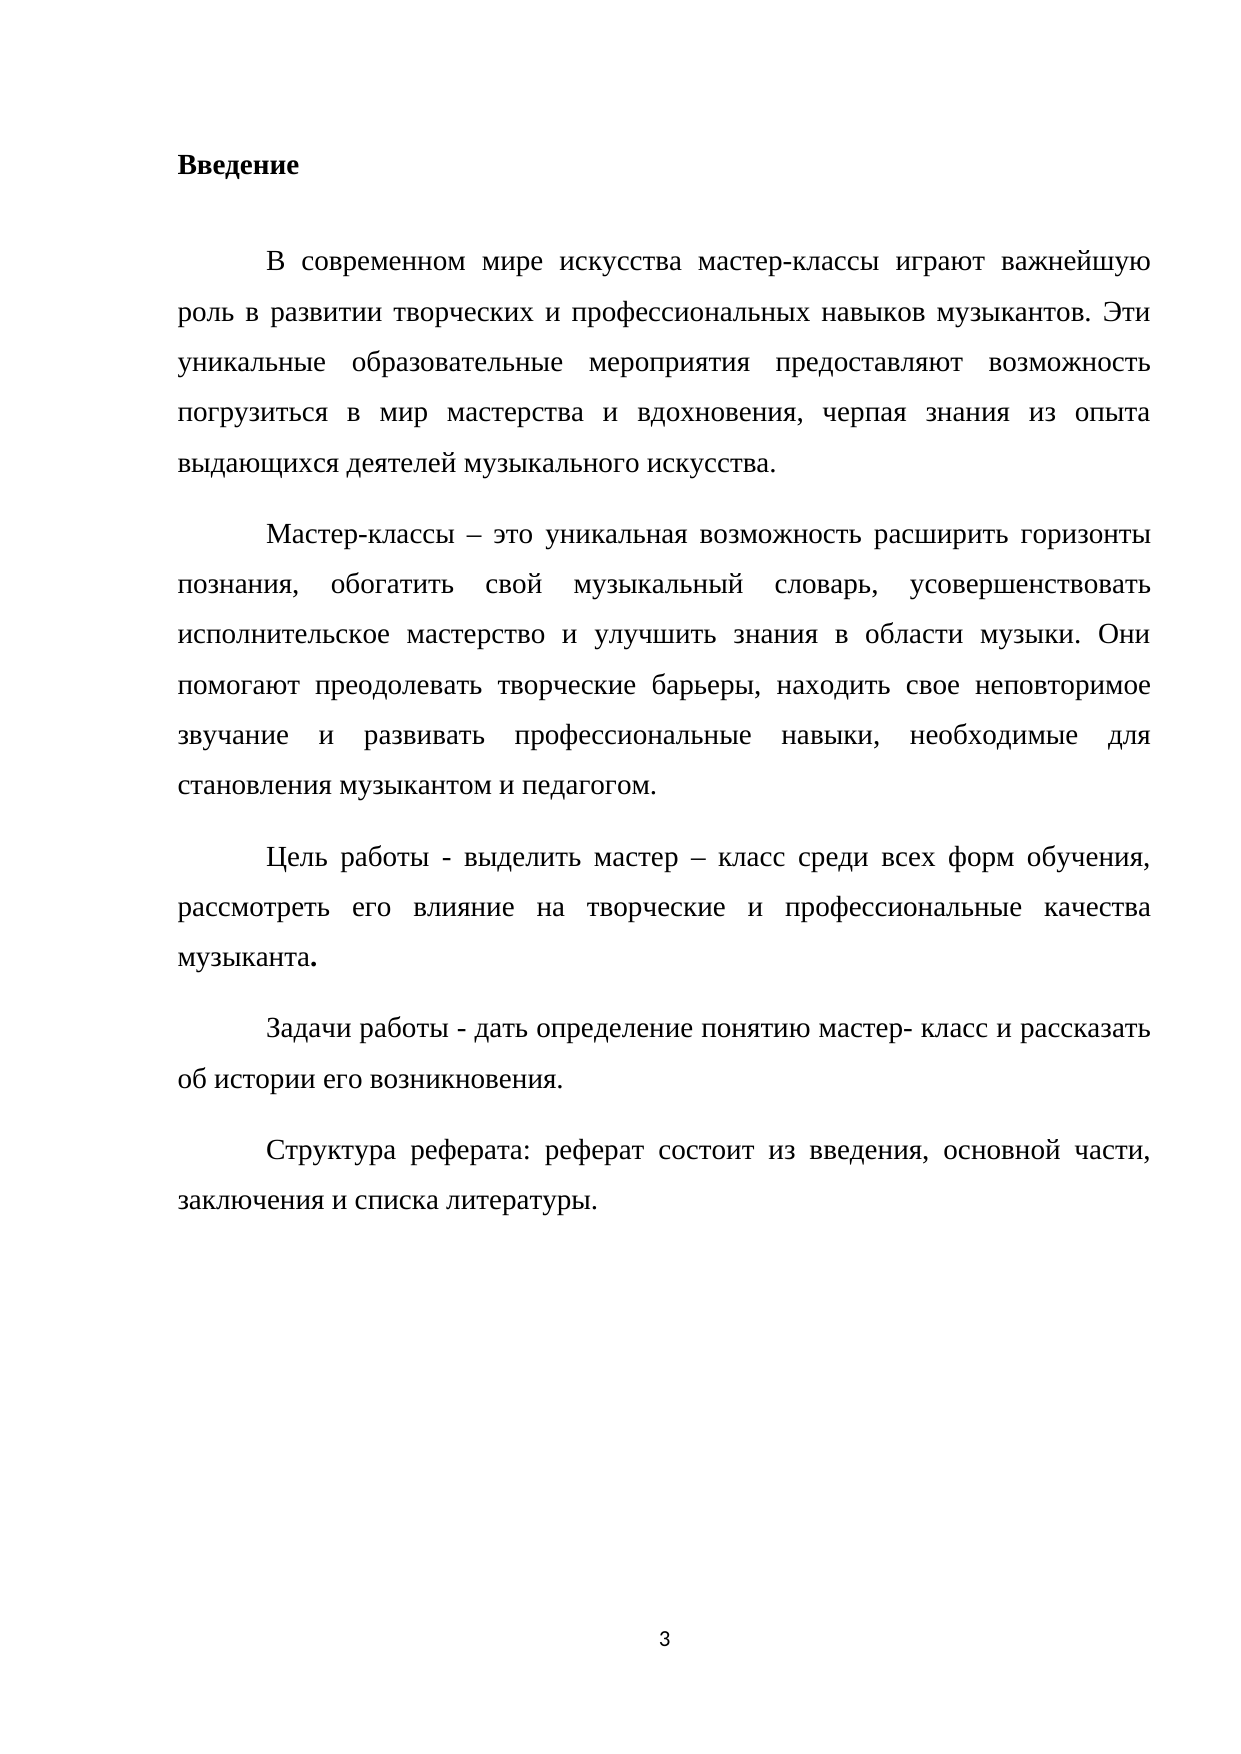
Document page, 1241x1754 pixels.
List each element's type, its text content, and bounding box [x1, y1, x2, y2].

text Структура реферата: реферат состоит из введения, основной части, заключения и списка литературы. [177, 1132, 1152, 1216]
text В современном мире искусства мастер-классы играют важнейшую роль в развитии творческих и профессиональных навыков музыкантов. Эти уникальные образовательные мероприятия предоставляют возможность погрузиться в мир мастерства и вдохновения, черпая знания из опыта выдающихся деятелей музыкального искусства. [177, 243, 1152, 478]
text Мастер-классы – это уникальная возможность расширить горизонты познания, обогатить свой музыкальный словарь, усовершенствовать исполнительское мастерство и улучшить знания в области музыки. Они помогают преодолевать творческие барьеры, находить свое неповторимое звучание и развивать профессиональные навыки, необходимые для становления музыкантом и педагогом. [177, 516, 1152, 801]
text Задачи работы - дать определение понятию мастер- класс и рассказать об истории его возникновения. [177, 1010, 1152, 1094]
text Цель работы - выделить мастер – класс среди всех форм обучения, рассмотреть его влияние на творческие и профессиональные качества музыканта. [177, 839, 1152, 973]
subtitle Введение [177, 147, 1152, 181]
